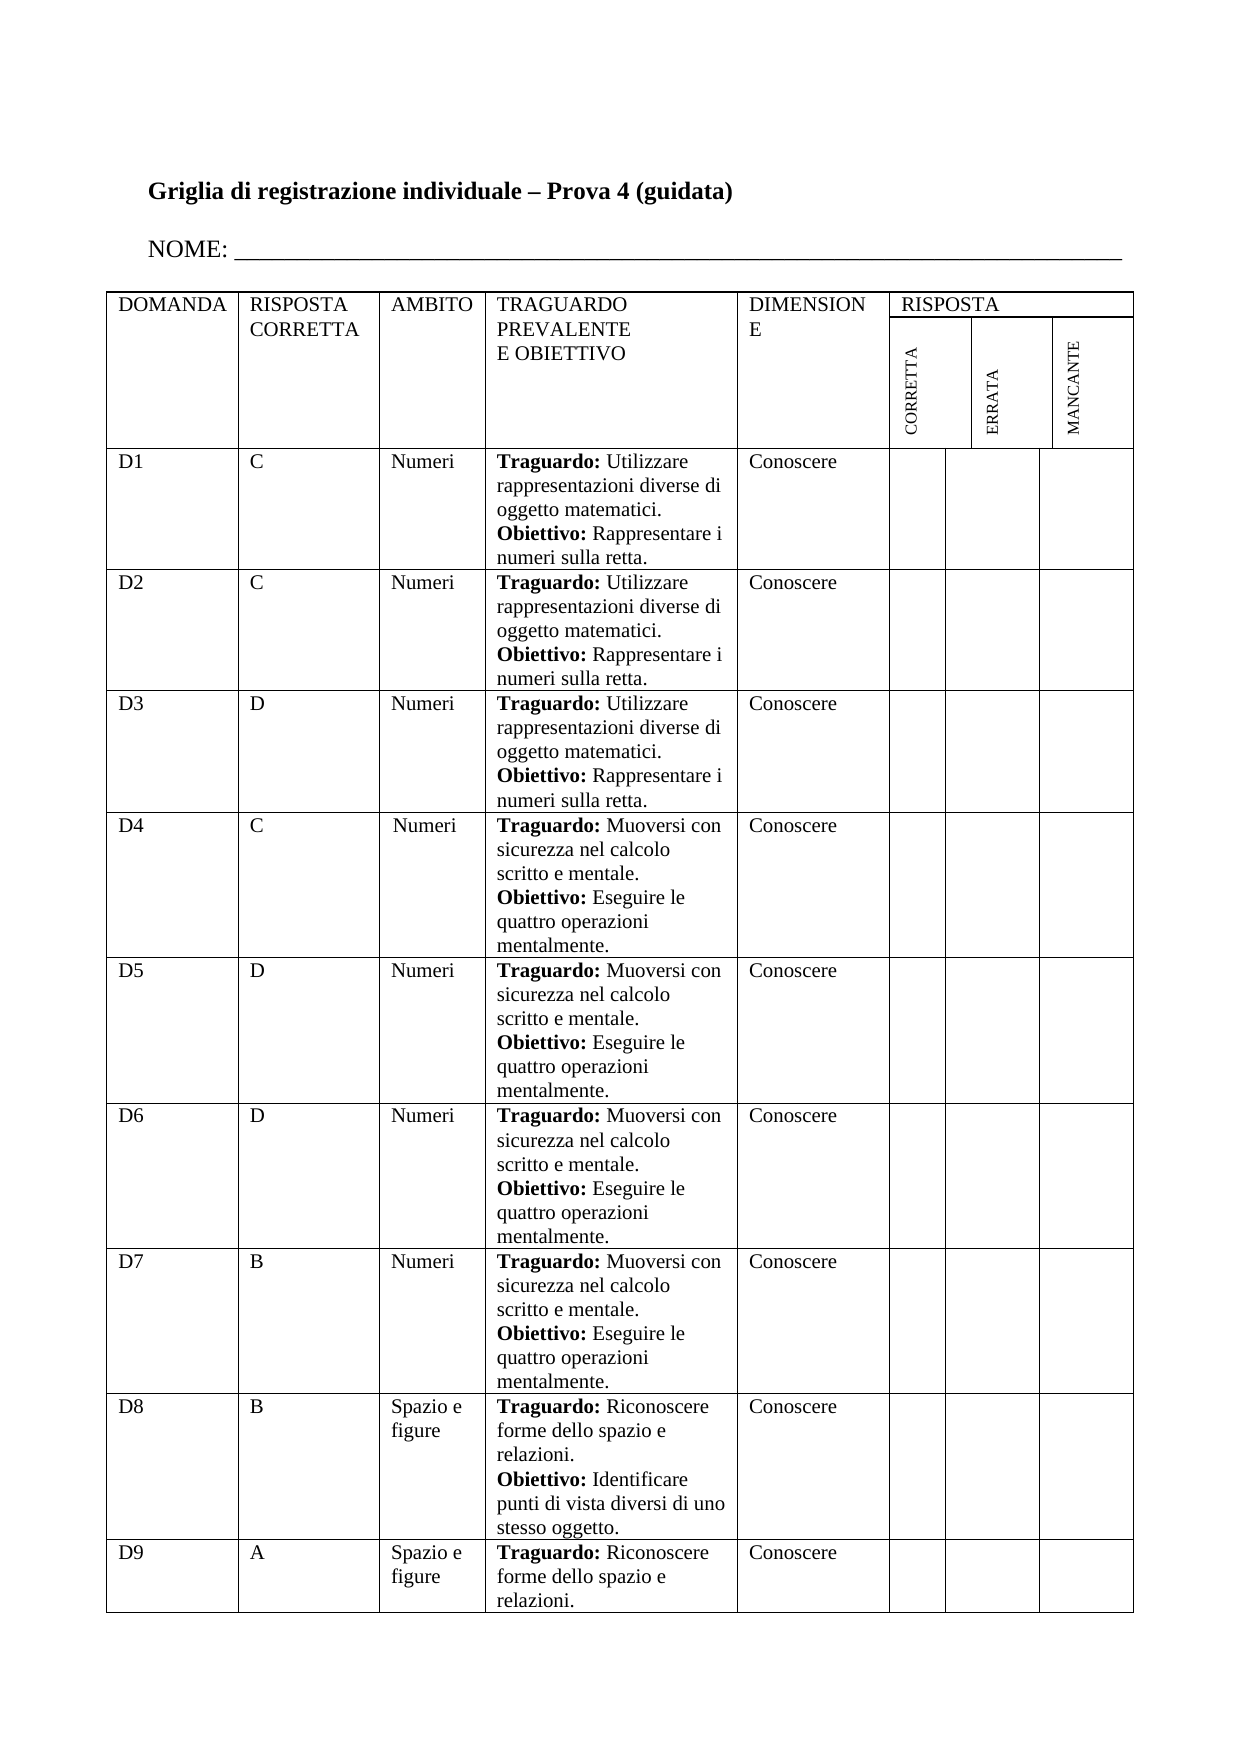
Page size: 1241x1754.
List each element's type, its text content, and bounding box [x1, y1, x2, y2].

table_cell Traguardo: Muoversi con sicurezza nel calcolo scritto e mentale. Obiettivo: Eseguire le quattro operazioni mentalmente. [486, 813, 737, 957]
table_cell Conoscere [738, 1249, 889, 1393]
table_cell Conoscere [738, 813, 889, 957]
table_cell [946, 1249, 1039, 1393]
table_cell CORRETTA [890, 318, 971, 447]
table_cell [890, 1394, 945, 1539]
table_cell Numeri [380, 691, 485, 812]
table_cell D9 [107, 1540, 238, 1612]
table_cell Conoscere [738, 1104, 889, 1248]
table_header RISPOSTA [890, 293, 1133, 316]
table_cell B [239, 1394, 379, 1539]
table_cell Traguardo: Muoversi con sicurezza nel calcolo scritto e mentale. Obiettivo: Eseguire le quattro operazioni mentalmente. [486, 1249, 737, 1393]
table_cell Traguardo: Utilizzare rappresentazioni diverse di oggetto matematici. Obiettivo: Rappresentare i numeri sulla retta. [486, 570, 737, 690]
table_cell [946, 1394, 1039, 1539]
table_cell [1040, 813, 1133, 957]
table_cell Spazio e figure [380, 1394, 485, 1539]
table_cell [946, 1104, 1039, 1248]
table_cell Numeri [380, 958, 485, 1102]
table_cell [946, 570, 1039, 690]
table_cell Conoscere [738, 1394, 889, 1539]
table_cell [890, 1104, 945, 1248]
table_cell A [239, 1540, 379, 1612]
table_cell Numeri [380, 1104, 485, 1248]
table_cell Conoscere [738, 570, 889, 690]
table_cell Numeri [380, 570, 485, 690]
table_cell Traguardo: Muoversi con sicurezza nel calcolo scritto e mentale. Obiettivo: Eseguire le quattro operazioni mentalmente. [486, 958, 737, 1102]
table_cell [890, 813, 945, 957]
table_cell Conoscere [738, 691, 889, 812]
table_cell D [239, 691, 379, 812]
table_cell Traguardo: Utilizzare rappresentazioni diverse di oggetto matematici. Obiettivo: Rappresentare i numeri sulla retta. [486, 449, 737, 569]
table_cell [946, 958, 1039, 1102]
text Griglia di registrazione individuale – Prova 4 (guidata) [118, 176, 1122, 205]
table_cell D [239, 1104, 379, 1248]
table_cell D [239, 958, 379, 1102]
table_cell [890, 570, 945, 690]
table_cell C [239, 449, 379, 569]
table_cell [486, 1540, 737, 1612]
text NOME: _______________________________________________________________________ [118, 234, 1122, 263]
table_cell D7 [107, 1249, 238, 1393]
table_cell [890, 1540, 945, 1612]
table_cell [946, 813, 1039, 957]
table_cell Conoscere [738, 449, 889, 569]
table_header AMBITO [380, 293, 485, 447]
table_cell D2 [107, 570, 238, 690]
table_cell Traguardo: Utilizzare rappresentazioni diverse di oggetto matematici. Obiettivo: Rappresentare i numeri sulla retta. [486, 691, 737, 812]
table_cell D3 [107, 691, 238, 812]
table_cell [1040, 449, 1133, 569]
table_cell [890, 691, 945, 812]
table_cell B [239, 1249, 379, 1393]
table_cell [890, 958, 945, 1102]
table_header TRAGUARDO PREVALENTE E OBIETTIVO [486, 293, 737, 447]
table_cell Conoscere [738, 958, 889, 1102]
table_cell MANCANTE [1053, 318, 1133, 447]
table_cell D1 [107, 449, 238, 569]
table_header DIMENSIONE [738, 293, 889, 447]
table_cell [1040, 1104, 1133, 1248]
table_cell [1040, 570, 1133, 690]
table_header DOMANDA [107, 293, 238, 447]
table_cell Numeri [380, 449, 485, 569]
table_cell [1040, 691, 1133, 812]
table_cell ERRATA [972, 318, 1052, 447]
table_cell [946, 1540, 1039, 1612]
table_cell D6 [107, 1104, 238, 1248]
table_cell Traguardo: Riconoscere forme dello spazio e relazioni. Obiettivo: Identificare punti di vista diversi di uno stesso oggetto. [486, 1394, 737, 1539]
table_cell [1040, 1394, 1133, 1539]
table_cell [946, 691, 1039, 812]
table_cell D5 [107, 958, 238, 1102]
table_cell C [239, 570, 379, 690]
table_cell [1040, 1540, 1133, 1612]
table_cell C [239, 813, 379, 957]
table_cell Numeri [380, 1249, 485, 1393]
table_cell [890, 1249, 945, 1393]
table_cell [1040, 958, 1133, 1102]
table_cell [1040, 1249, 1133, 1393]
table_cell [890, 449, 945, 569]
table_cell Numeri [380, 813, 485, 957]
table_cell [946, 449, 1039, 569]
table_cell Traguardo: Muoversi con sicurezza nel calcolo scritto e mentale. Obiettivo: Eseguire le quattro operazioni mentalmente. [486, 1104, 737, 1248]
table_cell Spazio e figure [380, 1540, 485, 1612]
table_cell D4 [107, 813, 238, 957]
table_cell Conoscere [738, 1540, 889, 1612]
table_cell D8 [107, 1394, 238, 1539]
table_header RISPOSTA CORRETTA [239, 293, 379, 447]
